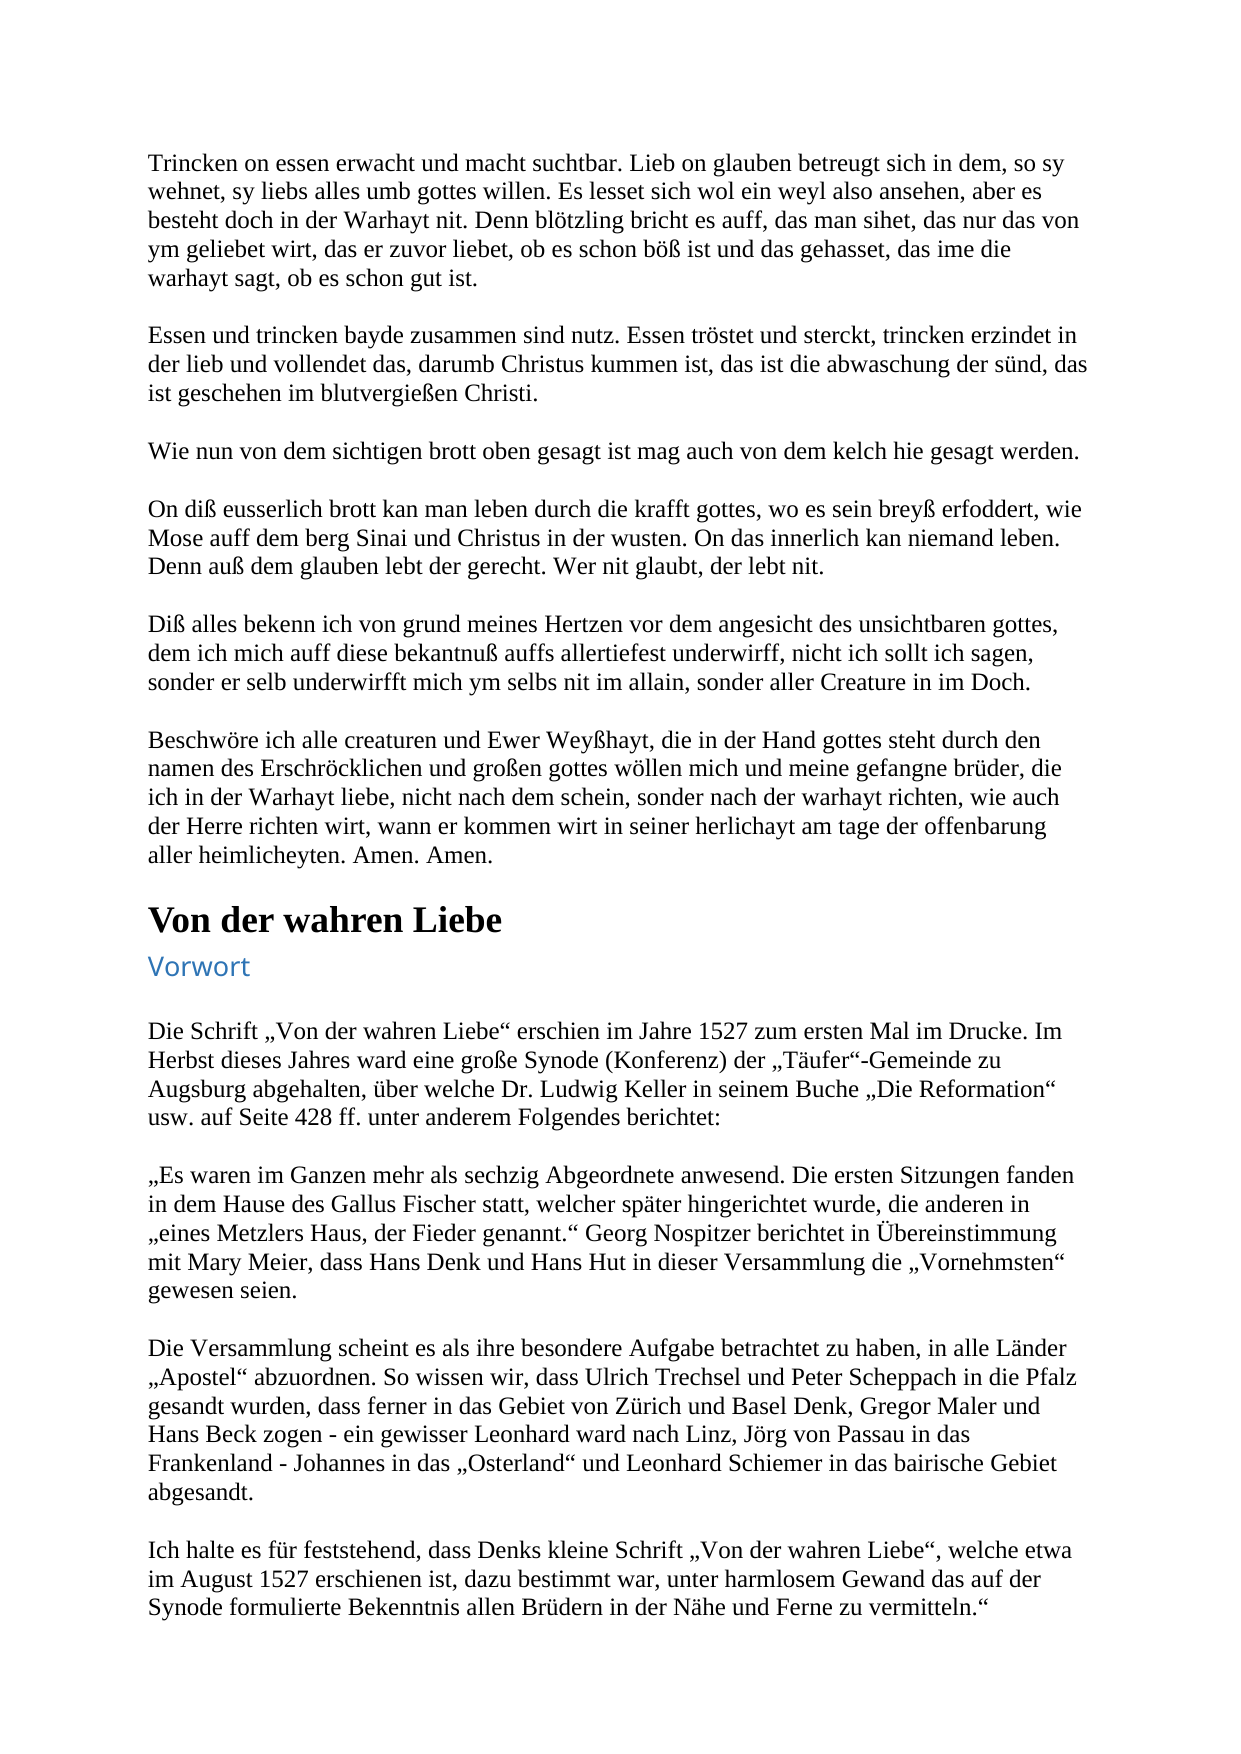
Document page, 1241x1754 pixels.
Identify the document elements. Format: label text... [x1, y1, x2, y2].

text Trincken on essen erwacht und macht suchtbar. Lieb on glauben betreugt sich in dem, so sy wehnet, sy liebs alles umb gottes willen. Es lesset sich wol ein weyl also ansehen, aber es besteht doch in der Warhayt nit. Denn blötzling bricht es auff, das man sihet, das nur das von ym geliebet wirt, das er zuvor liebet, ob es schon böß ist und das gehasset, das ime die warhayt sagt, ob es schon gut ist. [148, 148, 1093, 291]
text „Es waren im Ganzen mehr als sechzig Abgeordnete anwesend. Die ersten Sitzungen fanden in dem Hause des Gallus Fischer statt, welcher später hingerichtet wurde, die anderen in „eines Metzlers Haus, der Fieder genannt.“ Georg Nospitzer berichtet in Übereinstimmung mit Mary Meier, dass Hans Denk und Hans Hut in dieser Versammlung die „Vornehmsten“ gewesen seien. [148, 1160, 1093, 1304]
text Essen und trincken bayde zusammen sind nutz. Essen tröstet und sterckt, trincken erzindet in der lieb und vollendet das, darumb Christus kummen ist, das ist die abwaschung der sünd, das ist geschehen im blutvergießen Christi. [148, 321, 1093, 407]
subtitle Von der wahren Liebe [148, 898, 1093, 941]
text On diß eusserlich brott kan man leben durch die krafft gottes, wo es sein breyß erfoddert, wie Mose auff dem berg Sinai und Christus in der wusten. On das innerlich kan niemand leben. Denn auß dem glauben lebt der gerecht. Wer nit glaubt, der lebt nit. [148, 494, 1093, 580]
text Die Versammlung scheint es als ihre besondere Aufgabe betrachtet zu haben, in alle Länder „Apostel“ abzuordnen. So wissen wir, dass Ulrich Trechsel und Peter Scheppach in die Pfalz gesandt wurden, dass ferner in das Gebiet von Zürich und Basel Denk, Gregor Maler und Hans Beck zogen - ein gewisser Leonhard ward nach Linz, Jörg von Passau in das Frankenland - Johannes in das „Osterland“ und Leonhard Schiemer in das bairische Gebiet abgesandt. [148, 1333, 1093, 1506]
text Diß alles bekenn ich von grund meines Hertzen vor dem angesicht des unsichtbaren gottes, dem ich mich auff diese bekantnuß auffs allertiefest underwirff, nicht ich sollt ich sagen, sonder er selb underwirfft mich ym selbs nit im allain, sonder aller Creature in im Doch. [148, 609, 1093, 696]
text Die Schrift „Von der wahren Liebe“ erschien im Jahre 1527 zum ersten Mal im Drucke. Im Herbst dieses Jahres ward eine große Synode (Konferenz) der „Täufer“-Gemeinde zu Augsburg abgehalten, über welche Dr. Ludwig Keller in seinem Buche „Die Reformation“ usw. auf Seite 428 ff. unter anderem Folgendes berichtet: [148, 1016, 1093, 1131]
text Beschwöre ich alle creaturen und Ewer Weyßhayt, die in der Hand gottes steht durch den namen des Erschröcklichen und großen gottes wöllen mich und meine gefangne brüder, die ich in der Warhayt liebe, nicht nach dem schein, sonder nach der warhayt richten, wie auch der Herre richten wirt, wann er kommen wirt in seiner herlichayt am tage der offenbarung aller heimlicheyten. Amen. Amen. [148, 725, 1093, 868]
text Ich halte es für feststehend, dass Denks kleine Schrift „Von der wahren Liebe“, welche etwa im August 1527 erschienen ist, dazu bestimmt war, unter harmlosem Gewand das auf der Synode formulierte Bekenntnis allen Brüdern in der Nähe und Ferne zu vermitteln.“ [148, 1535, 1093, 1621]
subtitle Vorwort [148, 947, 1093, 984]
text Wie nun von dem sichtigen brott oben gesagt ist mag auch von dem kelch hie gesagt werden. [148, 436, 1093, 465]
